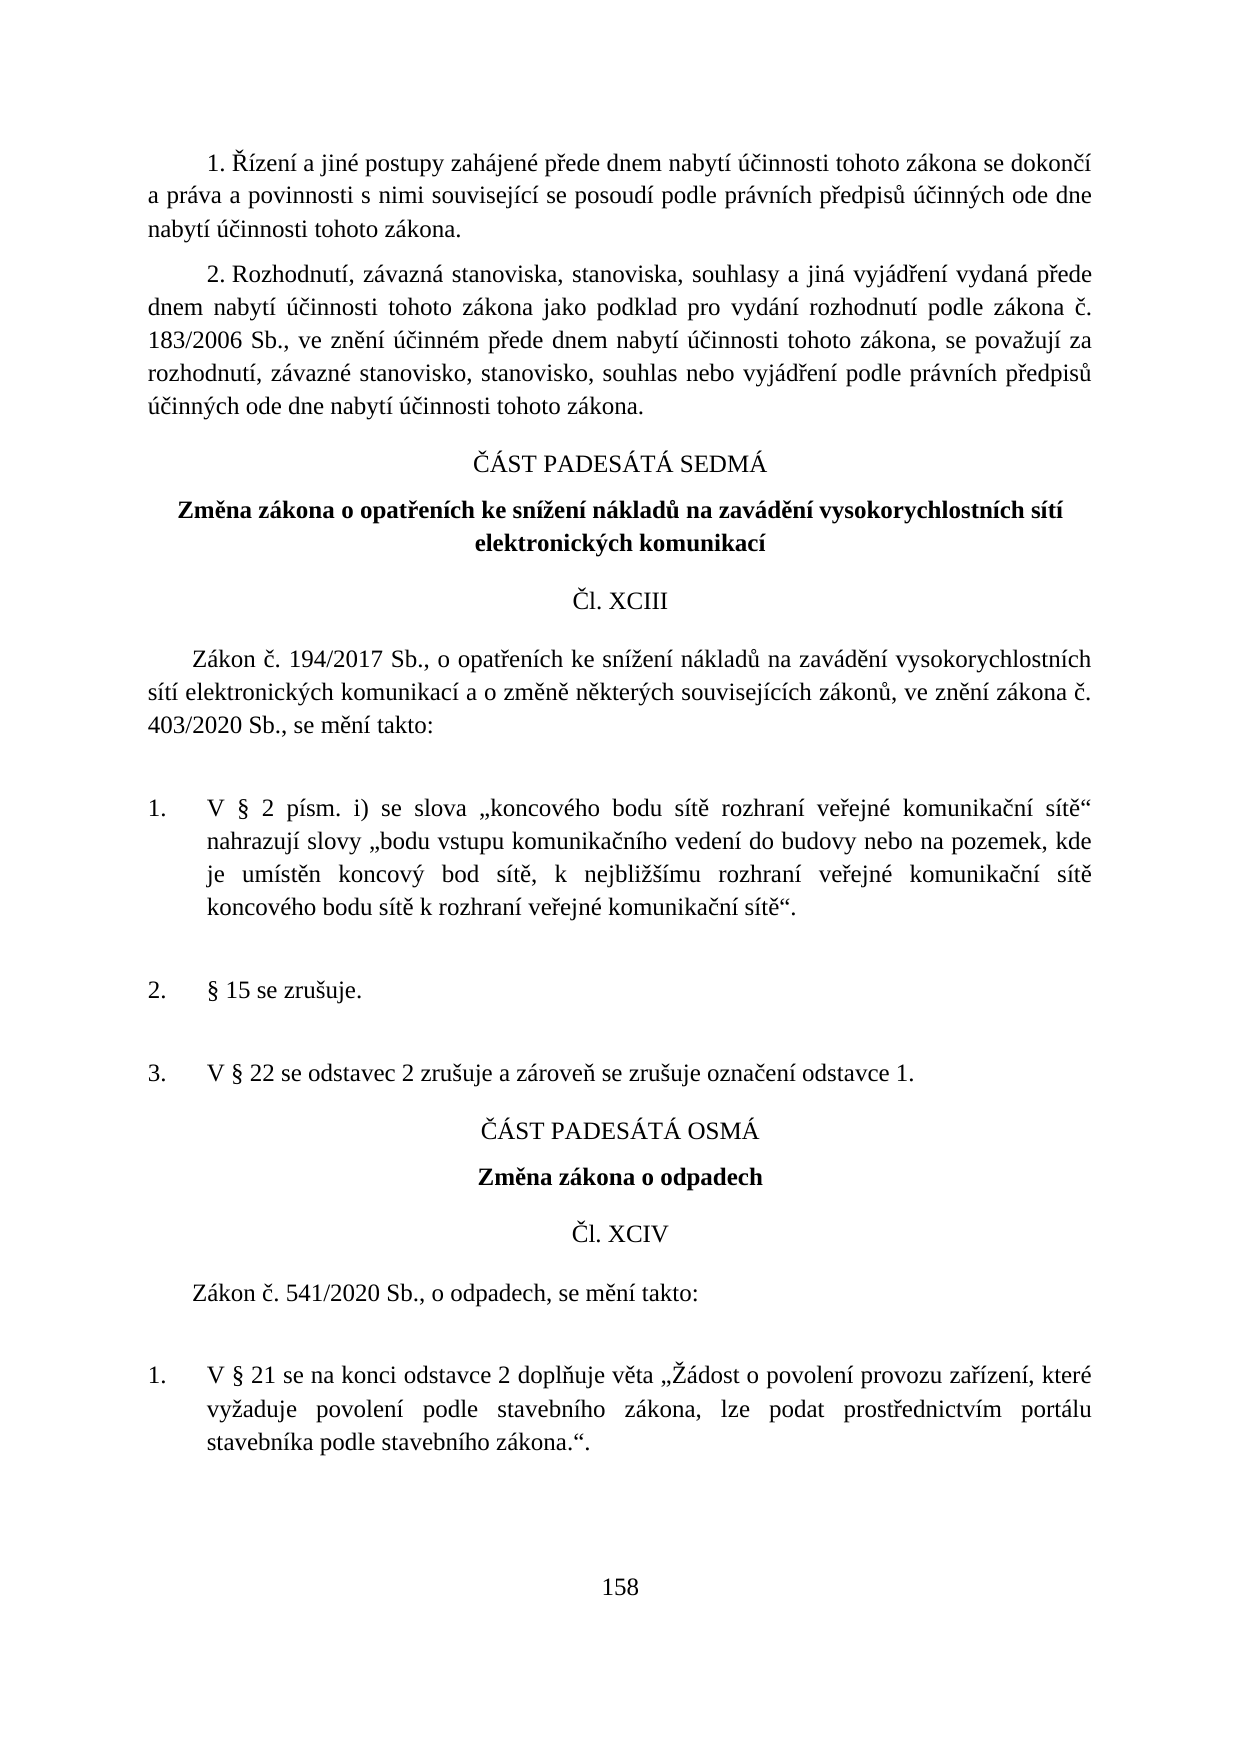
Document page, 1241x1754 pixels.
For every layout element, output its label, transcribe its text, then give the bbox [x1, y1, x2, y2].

text ČÁST PADESÁTÁ OSMÁ [148, 1116, 1093, 1145]
list Rozhodnutí, závazná stanoviska, stanoviska, souhlasy a jiná vyjádření vydaná přede dnem nabytí účinnosti tohoto zákona jako podklad pro vydání rozhodnutí podle zákona č. 183/2006 Sb., ve znění účinném přede dnem nabytí účinnosti tohoto zákona, se považují za rozhodnutí, závazné stanovisko, stanovisko, souhlas nebo vyjádření podle právních předpisů účinných ode dne nabytí účinnosti tohoto zákona. [148, 259, 1093, 420]
text Zákon č. 194/2017 Sb., o opatřeních ke snížení nákladů na zavádění vysokorychlostních sítí elektronických komunikací a o změně některých souvisejících zákonů, ve znění zákona č. 403/2020 Sb., se mění takto: [148, 644, 1093, 739]
text § 15 se zrušuje. [148, 975, 1093, 1004]
text Zákon č. 541/2020 Sb., o odpadech, se mění takto: [148, 1278, 1093, 1306]
list V § 21 se na konci odstavce 2 doplňuje věta „Žádost o povolení provozu zařízení, které vyžaduje povolení podle stavebního zákona, lze podat prostřednictvím portálu stavebníka podle stavebního zákona.“. [148, 1361, 1093, 1455]
text Čl. XCIII [148, 586, 1093, 614]
list V § 2 písm. i) se slova „koncového bodu sítě rozhraní veřejné komunikační sítě“ nahrazují slovy „bodu vstupu komunikačního vedení do budovy nebo na pozemek, kde je umístěn koncový bod sítě, k nejbližšímu rozhraní veřejné komunikační sítě koncového bodu sítě k rozhraní veřejné komunikační sítě“. [148, 793, 1093, 921]
text Změna zákona o opatřeních ke snížení nákladů na zavádění vysokorychlostních sítí elektronických komunikací [148, 495, 1093, 557]
text Čl. XCIV [148, 1219, 1093, 1248]
list Řízení a jiné postupy zahájené přede dnem nabytí účinnosti tohoto zákona se dokončí a práva a povinnosti s nimi související se posoudí podle právních předpisů účinných ode dne nabytí účinnosti tohoto zákona. [148, 148, 1093, 242]
text ČÁST PADESÁTÁ SEDMÁ [148, 449, 1093, 478]
text V § 22 se odstavec 2 zrušuje a zároveň se zrušuje označení odstavce 1. [148, 1058, 1093, 1087]
text Změna zákona o odpadech [148, 1162, 1093, 1190]
